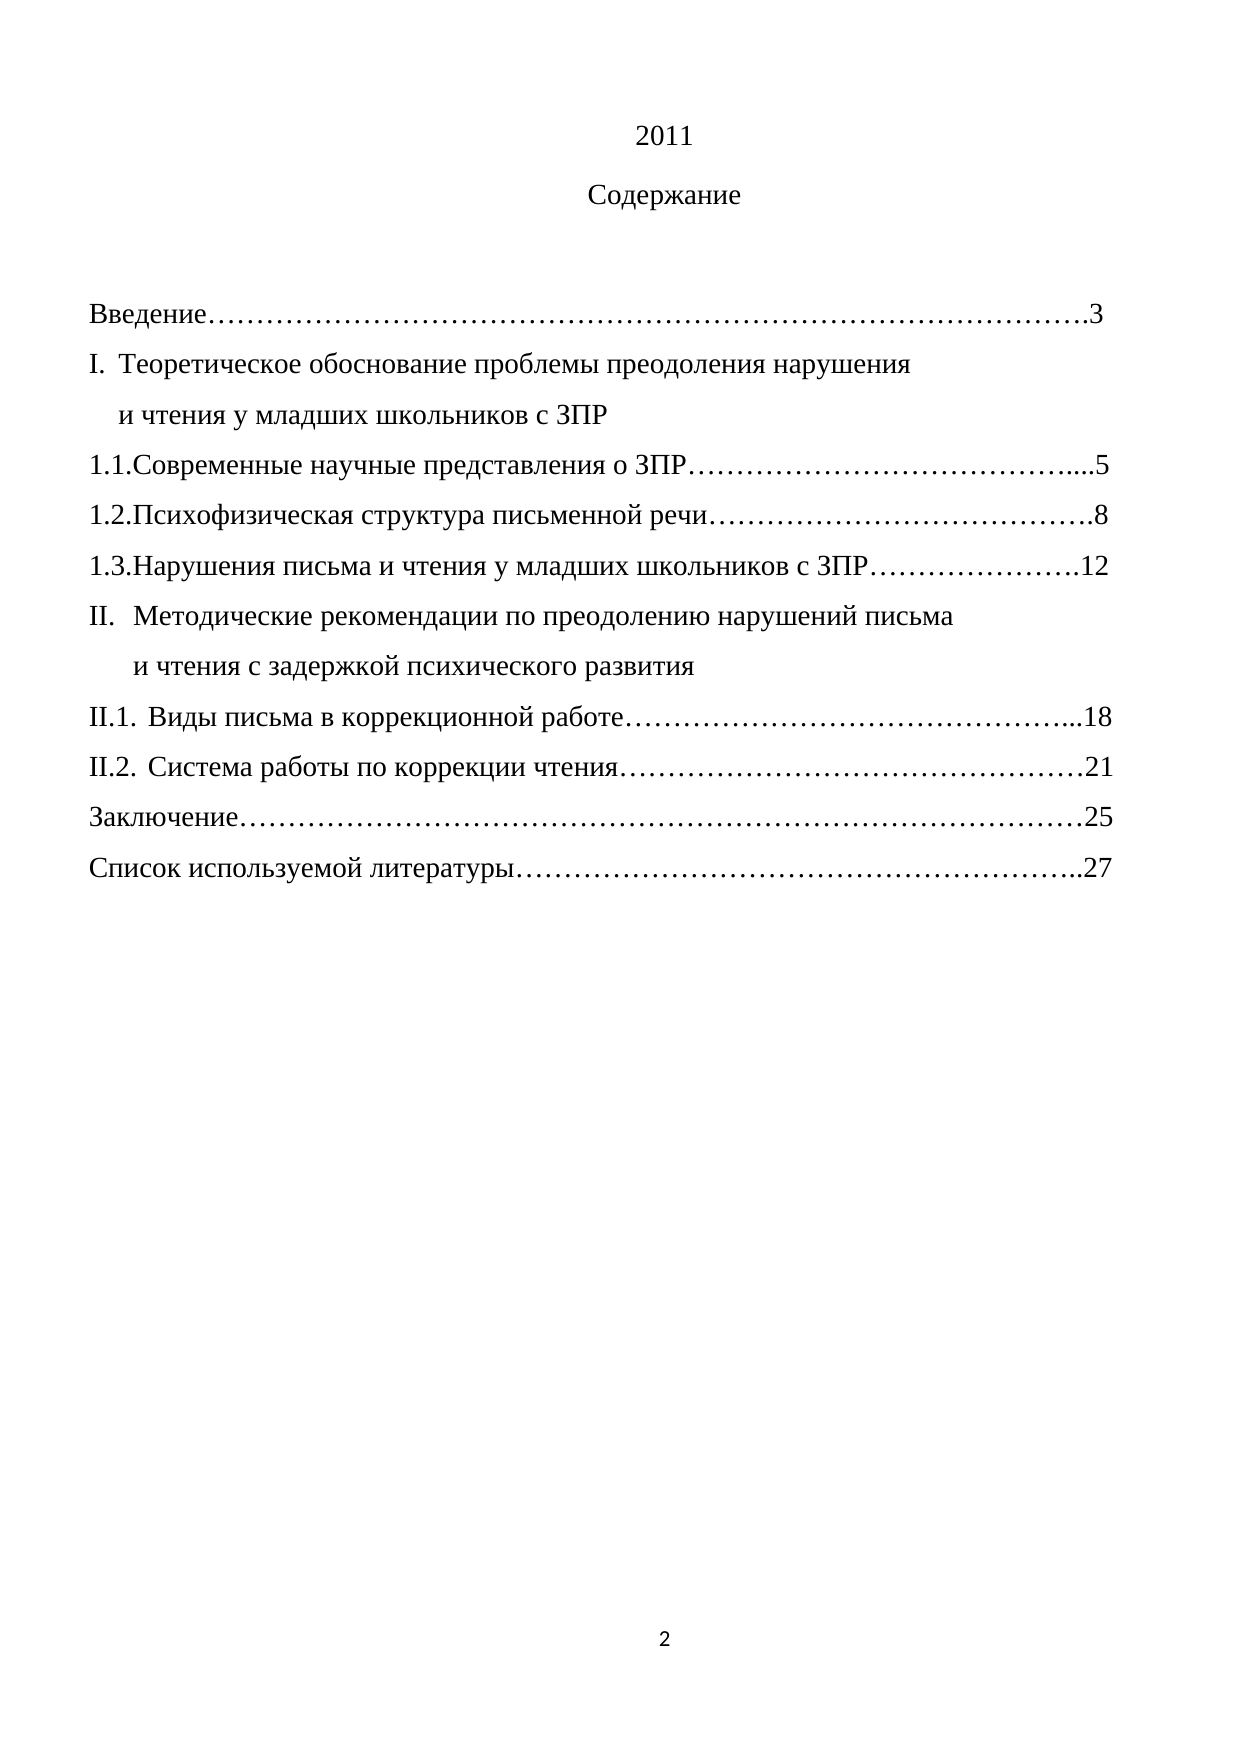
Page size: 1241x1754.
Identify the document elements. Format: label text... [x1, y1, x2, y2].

title Виды письма в коррекционной работе………………………………………...18 [88, 699, 1152, 732]
text 1.2.Психофизическая структура письменной речи………………………………….8 [88, 497, 1152, 531]
list Теоретическое обоснование проблемы преодоления нарушения [88, 347, 1152, 380]
list Методические рекомендации по преодолению нарушений письма [88, 598, 1152, 632]
text 1.3.Нарушения письма и чтения у младших школьников с ЗПР………………….12 [88, 548, 1152, 581]
title Система работы по коррекции чтения…………………………………………21 [88, 749, 1152, 783]
text и чтения с задержкой психического развития [133, 648, 1152, 682]
text Заключение……………………………………………………………………………25 [88, 799, 1152, 833]
text Список используемой литературы…………………………………………………..27 [88, 850, 1152, 883]
text Содержание [177, 177, 1152, 211]
text и чтения у младших школьников с ЗПР [118, 397, 1152, 430]
text 2011 [177, 118, 1152, 152]
text Введение……………………………………………………………………………….3 [88, 296, 1152, 330]
text 1.1.Современные научные представления о ЗПР…………………………………....5 [88, 447, 1152, 481]
